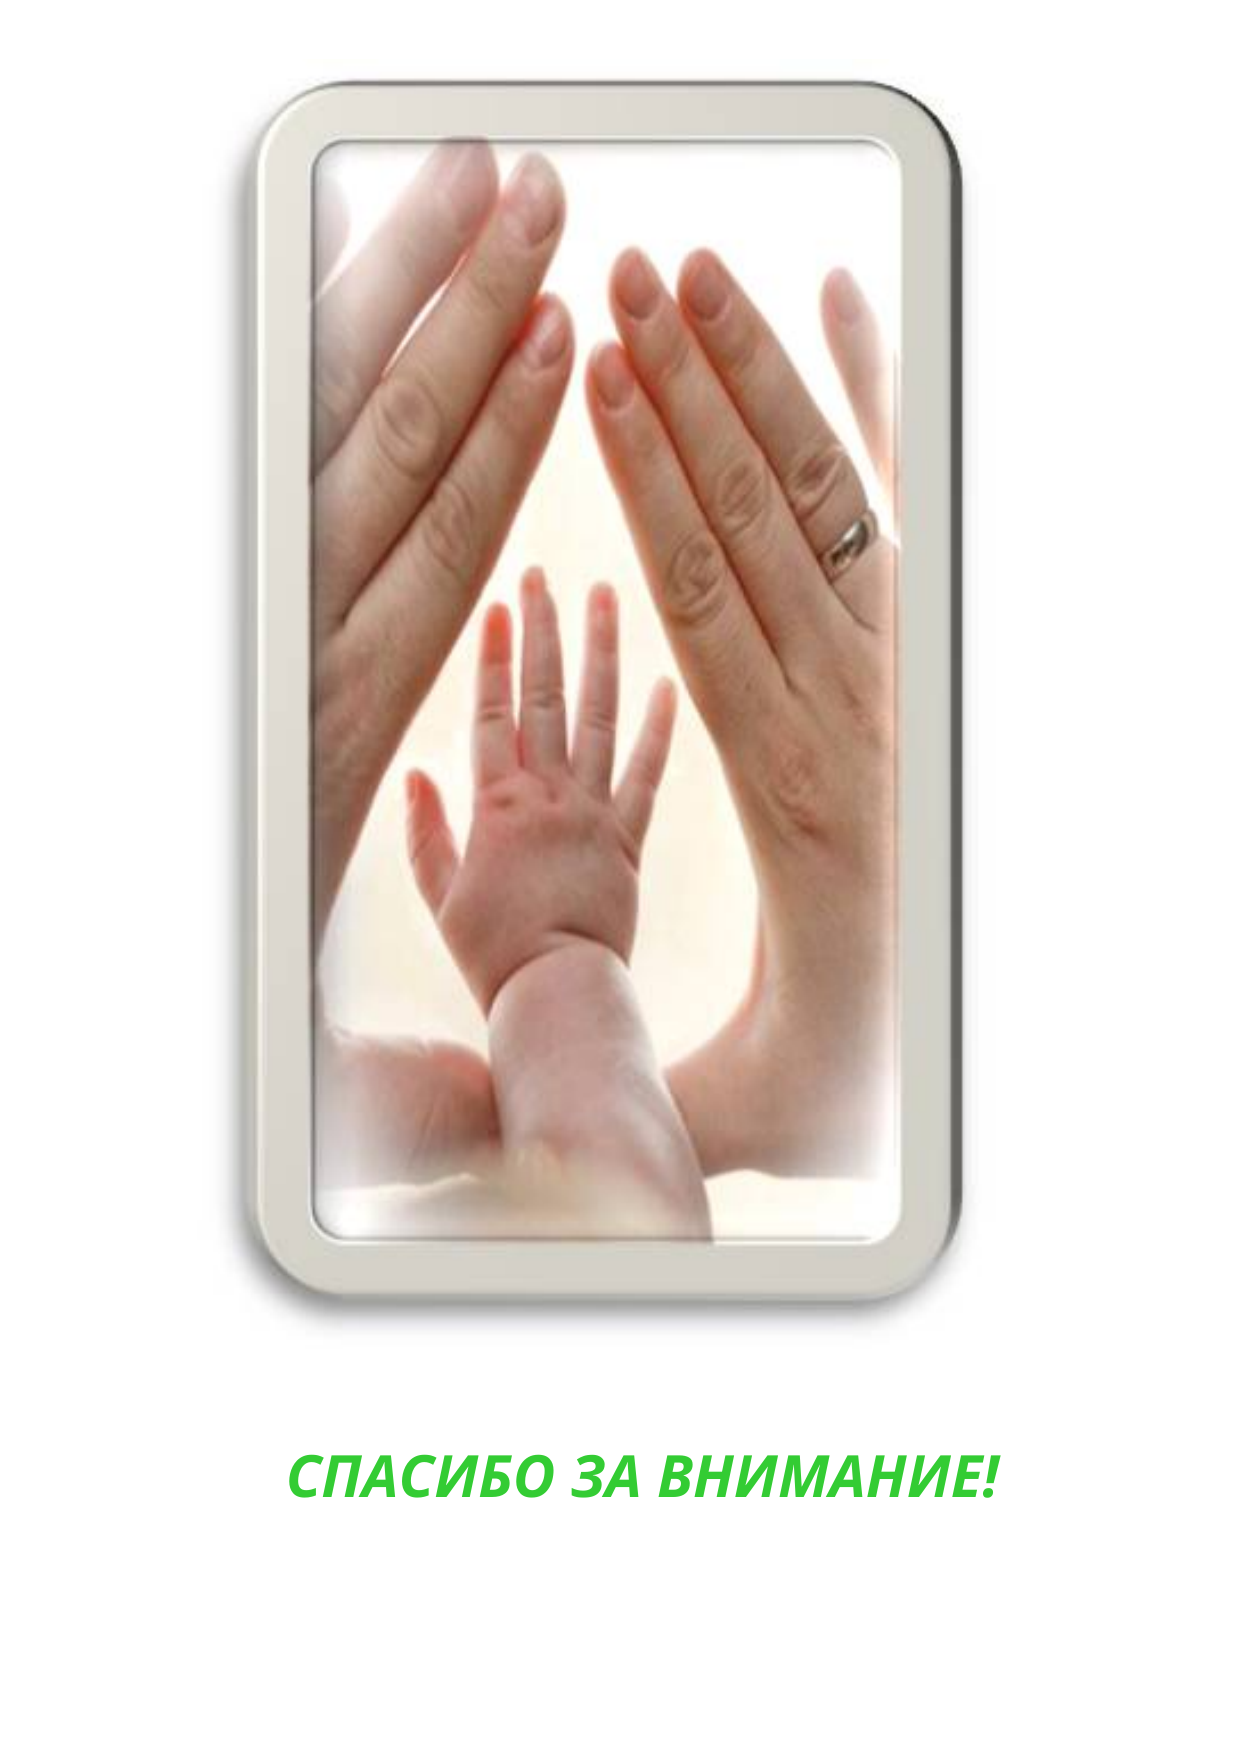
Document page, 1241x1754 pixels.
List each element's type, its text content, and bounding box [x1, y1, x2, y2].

picture [197, 59, 997, 1358]
text СПАСИБО ЗА ВНИМАНИЕ! [89, 1435, 1196, 1515]
